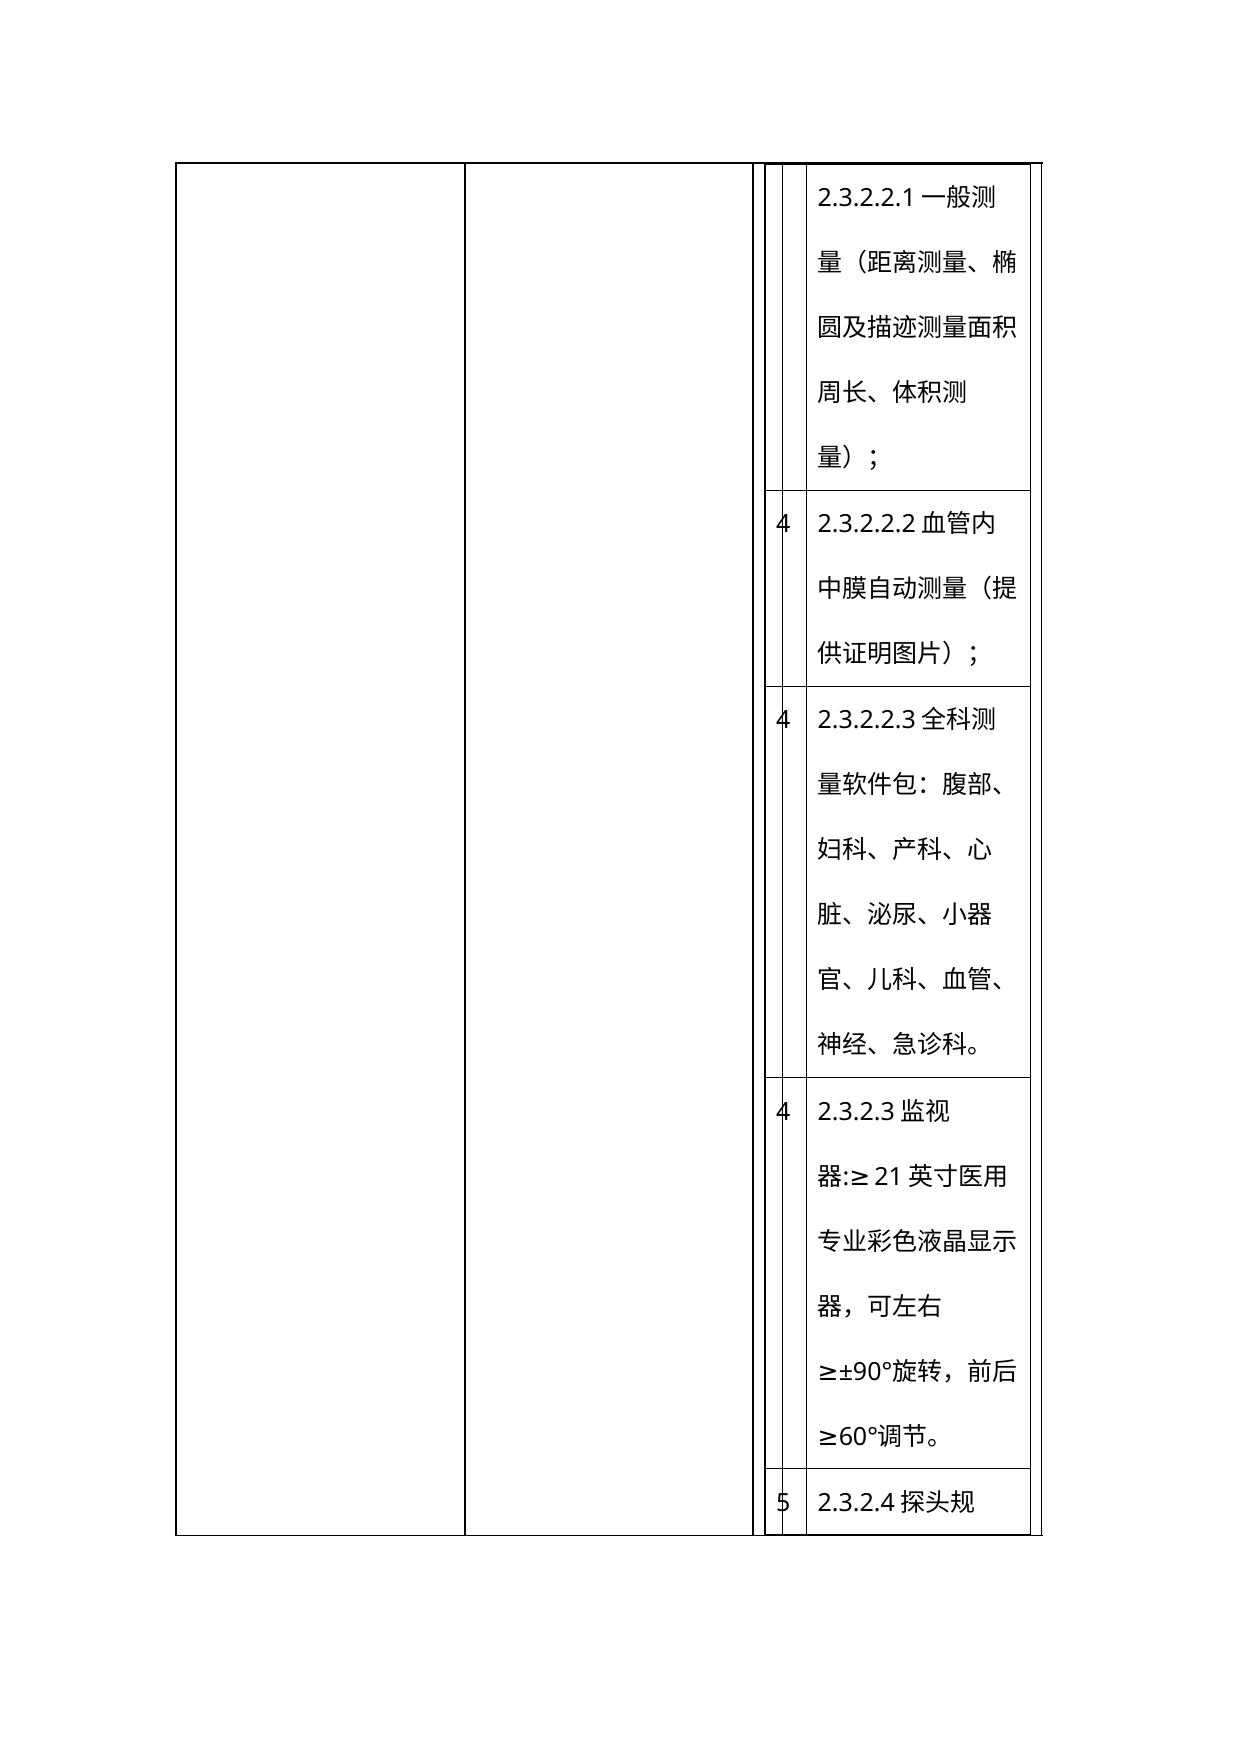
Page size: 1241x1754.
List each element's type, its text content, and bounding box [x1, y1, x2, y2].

table_cell [783, 1469, 806, 1534]
table_cell [466, 164, 752, 1535]
table_cell [783, 491, 806, 686]
table_cell [766, 491, 782, 686]
table_cell [807, 165, 1030, 490]
table_cell [783, 1078, 806, 1468]
table_cell [1031, 164, 1041, 1535]
table_cell 1 [177, 164, 464, 1535]
table_cell [807, 1469, 1030, 1534]
table_cell [807, 491, 1030, 686]
table_cell [807, 1078, 1030, 1468]
table_cell [783, 687, 806, 1077]
table_cell [766, 1078, 782, 1468]
table_cell [807, 687, 1030, 1077]
table_cell [766, 165, 782, 490]
table_cell [754, 164, 764, 1535]
table_cell [766, 687, 782, 1077]
table_cell [783, 165, 806, 490]
table_cell [766, 1469, 782, 1534]
